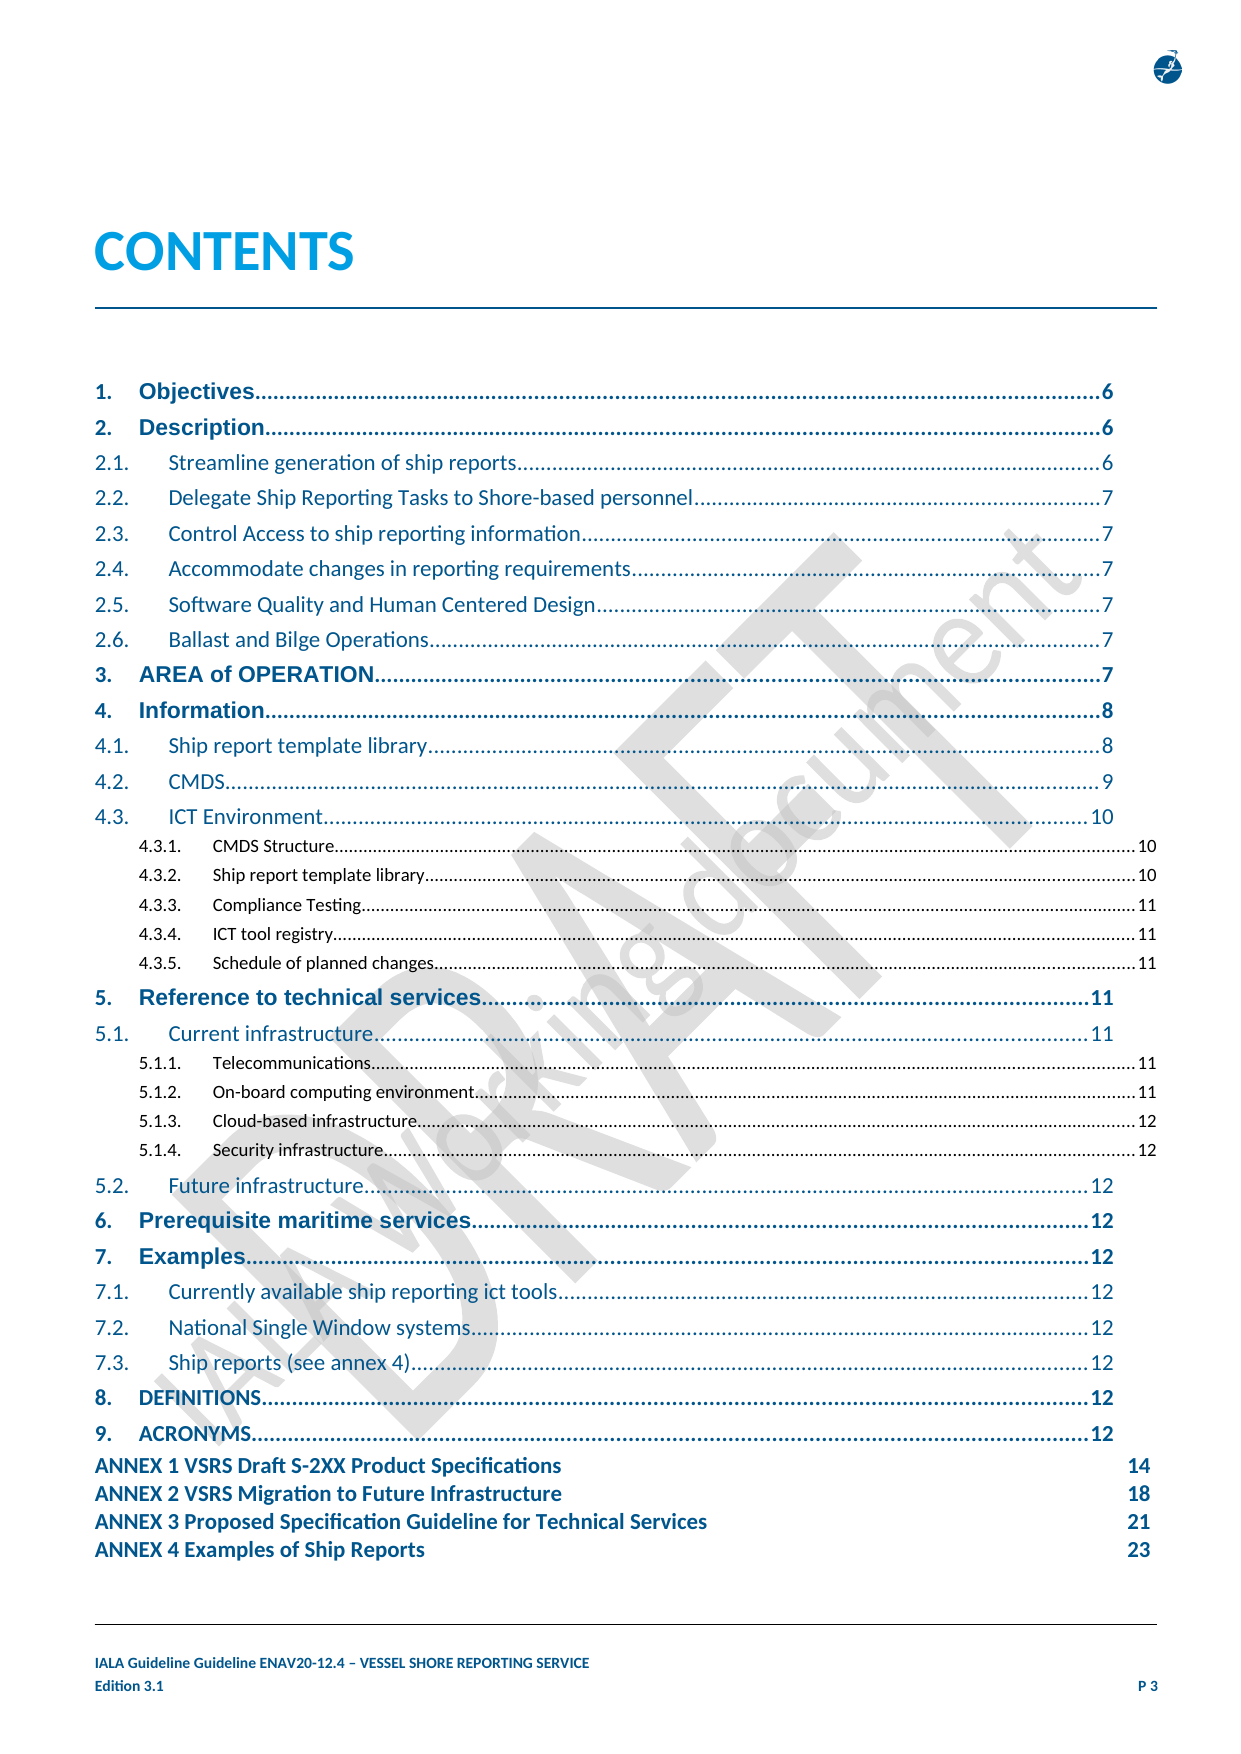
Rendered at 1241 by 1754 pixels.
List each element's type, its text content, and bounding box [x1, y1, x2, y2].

text ANNEX 4 Examples of Ship Reports 23 [94, 1535, 1157, 1563]
text 5.2. Future infrastructure 12 [94, 1168, 1113, 1199]
text 1. Objectives 6 [94, 374, 1113, 405]
text 5.1.1. Telecommunications 11 [139, 1051, 1157, 1074]
text 4.3.2. Ship report template library 10 [139, 863, 1157, 886]
text 5.1. Current infrastructure 11 [94, 1016, 1113, 1047]
text 2.6. Ballast and Bilge Operations 7 [94, 622, 1113, 653]
text 4.2. CMDS 9 [94, 763, 1113, 795]
text 4. Information 8 [94, 693, 1113, 724]
text 2.3. Control Access to ship reporting information 7 [94, 516, 1113, 547]
text 6. Prerequisite maritime services 12 [94, 1203, 1113, 1234]
text 4.3.3. Compliance Testing 11 [139, 893, 1157, 916]
text 5.1.3. Cloud-based infrastructure 12 [139, 1109, 1157, 1132]
text 8. DEFINITIONS 12 [94, 1380, 1113, 1411]
text ANNEX 2 VSRS Migration to Future Infrastructure 18 [94, 1479, 1157, 1507]
text 4.3.1. CMDS Structure 10 [139, 834, 1157, 857]
text 7. Examples 12 [94, 1238, 1113, 1270]
text 9. ACRONYMS 12 [94, 1416, 1113, 1447]
text 2.2. Delegate Ship Reporting Tasks to Shore-based personnel 7 [94, 480, 1113, 511]
text 4.3. ICT Environment 10 [94, 799, 1113, 830]
text 7.2. National Single Window systems 12 [94, 1309, 1113, 1341]
text 4.1. Ship report template library 8 [94, 728, 1113, 759]
text 2. Description 6 [94, 409, 1113, 441]
text ANNEX 1 VSRS Draft S-2XX Product Specifications 14 [94, 1451, 1157, 1479]
text 7.3. Ship reports (see annex 4) 12 [94, 1345, 1113, 1376]
text 2.1. Streamline generation of ship reports 6 [94, 445, 1113, 476]
text 3. AREA of OPERATION 7 [94, 657, 1113, 688]
text 5.1.4. Security infrastructure 12 [139, 1138, 1157, 1161]
text 5. Reference to technical services 11 [94, 980, 1113, 1011]
text 2.5. Software Quality and Human Centered Design 7 [94, 586, 1113, 618]
text 2.4. Accommodate changes in reporting requirements 7 [94, 551, 1113, 582]
text 4.3.5. Schedule of planned changes 11 [139, 951, 1157, 974]
text 4.3.4. ICT tool registry 11 [139, 922, 1157, 945]
text 5.1.2. On-board computing environment 11 [139, 1080, 1157, 1103]
text 7.1. Currently available ship reporting ict tools 12 [94, 1274, 1113, 1305]
picture [1120, 0, 1241, 119]
text ANNEX 3 Proposed Specification Guideline for Technical Services 21 [94, 1507, 1157, 1535]
